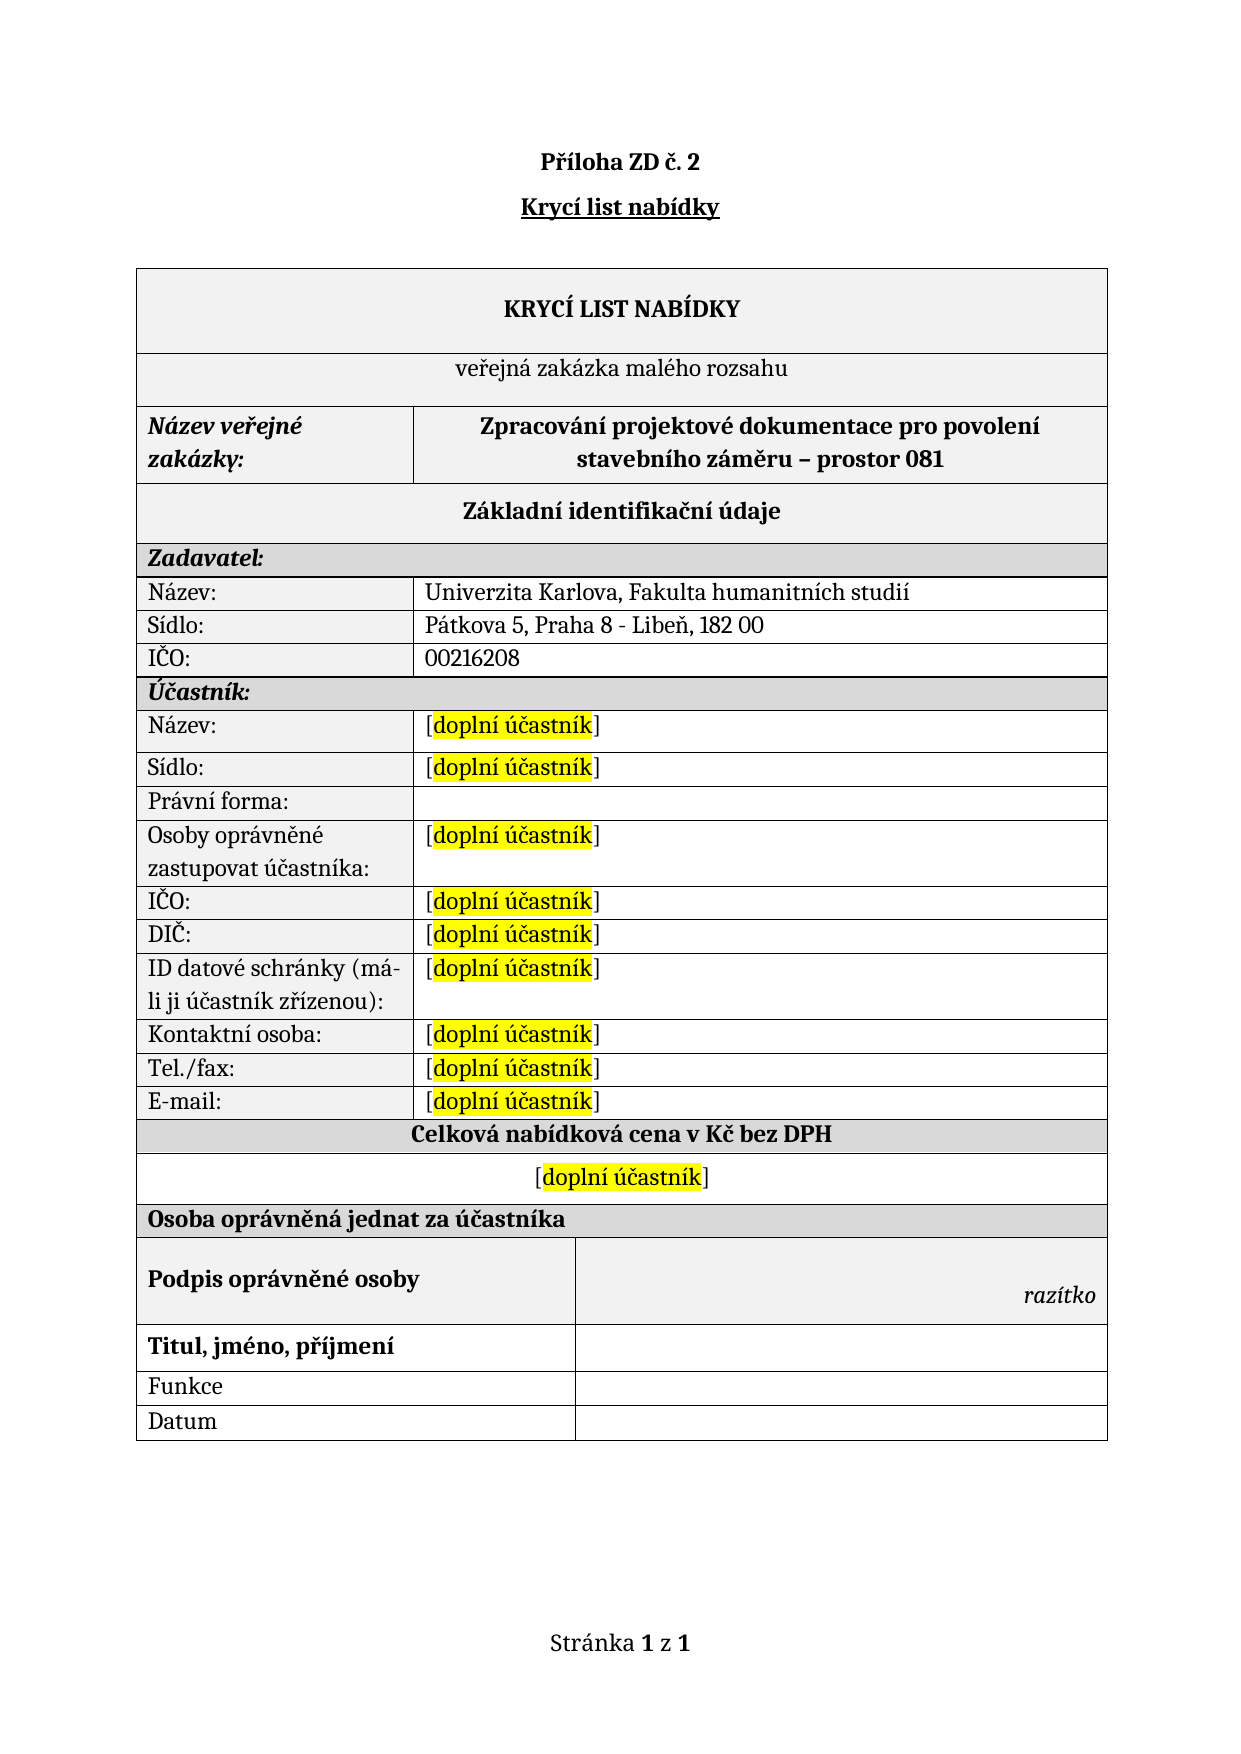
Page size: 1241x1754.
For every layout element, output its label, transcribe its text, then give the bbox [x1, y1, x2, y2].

table_cell [doplní účastník] [414, 954, 1107, 1019]
table_cell Základní identifikační údaje [137, 484, 1107, 543]
table_cell Osoba oprávněná jednat za účastníka [137, 1205, 1107, 1237]
table_cell [doplní účastník] [414, 711, 1107, 752]
table_cell DIČ: [137, 920, 413, 953]
table_cell [576, 1372, 1107, 1405]
table_cell Právní forma: [137, 787, 413, 820]
table_cell [doplní účastník] [414, 1020, 1107, 1052]
table_cell IČO: [137, 644, 413, 676]
table_cell Podpis oprávněné osoby [137, 1238, 575, 1324]
table_cell Název: [137, 578, 413, 610]
table_cell [doplní účastník] [414, 920, 1107, 953]
table_cell [576, 1325, 1107, 1371]
table_cell Sídlo: [137, 753, 413, 786]
text Příloha ZD č. 2 [148, 148, 1093, 176]
table_cell [doplní účastník] [414, 1054, 1107, 1086]
table_cell Kontaktní osoba: [137, 1020, 413, 1052]
table_cell [doplní účastník] [414, 1087, 1107, 1119]
table_cell E-mail: [137, 1087, 413, 1119]
table_cell Název: [137, 711, 413, 752]
table_cell [doplní účastník] [137, 1154, 1107, 1204]
table_cell Univerzita Karlova, Fakulta humanitních studií [414, 578, 1107, 610]
table_cell Datum [137, 1406, 575, 1440]
table_cell Účastník: [137, 678, 1107, 710]
table_cell ID datové schránky (má-li ji účastník zřízenou): [137, 954, 413, 1019]
table_cell [doplní účastník] [414, 821, 1107, 886]
table_cell Zadavatel: [137, 544, 1107, 576]
table_cell [doplní účastník] [414, 887, 1107, 919]
table_cell Celková nabídková cena v Kč bez DPH [137, 1120, 1107, 1152]
table_cell Název veřejné zakázky: [137, 407, 413, 483]
table_cell [414, 787, 1107, 820]
table_cell Sídlo: [137, 611, 413, 643]
table_cell Funkce [137, 1372, 575, 1405]
table_cell [576, 1406, 1107, 1440]
table_header KRYCÍ LIST NABÍDKY [137, 269, 1107, 353]
table_cell Osoby oprávněné zastupovat účastníka: [137, 821, 413, 886]
table_cell 00216208 [414, 644, 1107, 676]
table_cell Tel./fax: [137, 1054, 413, 1086]
table_cell razítko [576, 1238, 1107, 1324]
table_cell Zpracování projektové dokumentace pro povolení stavebního záměru – prostor 081 [414, 407, 1107, 483]
table_cell Pátkova 5, Praha 8 - Libeň, 182 00 [414, 611, 1107, 643]
table_cell veřejná zakázka malého rozsahu [137, 354, 1107, 406]
table_cell IČO: [137, 887, 413, 919]
text Krycí list nabídky [148, 193, 1093, 222]
table_cell [doplní účastník] [414, 753, 1107, 786]
table_cell Titul, jméno, příjmení [137, 1325, 575, 1371]
